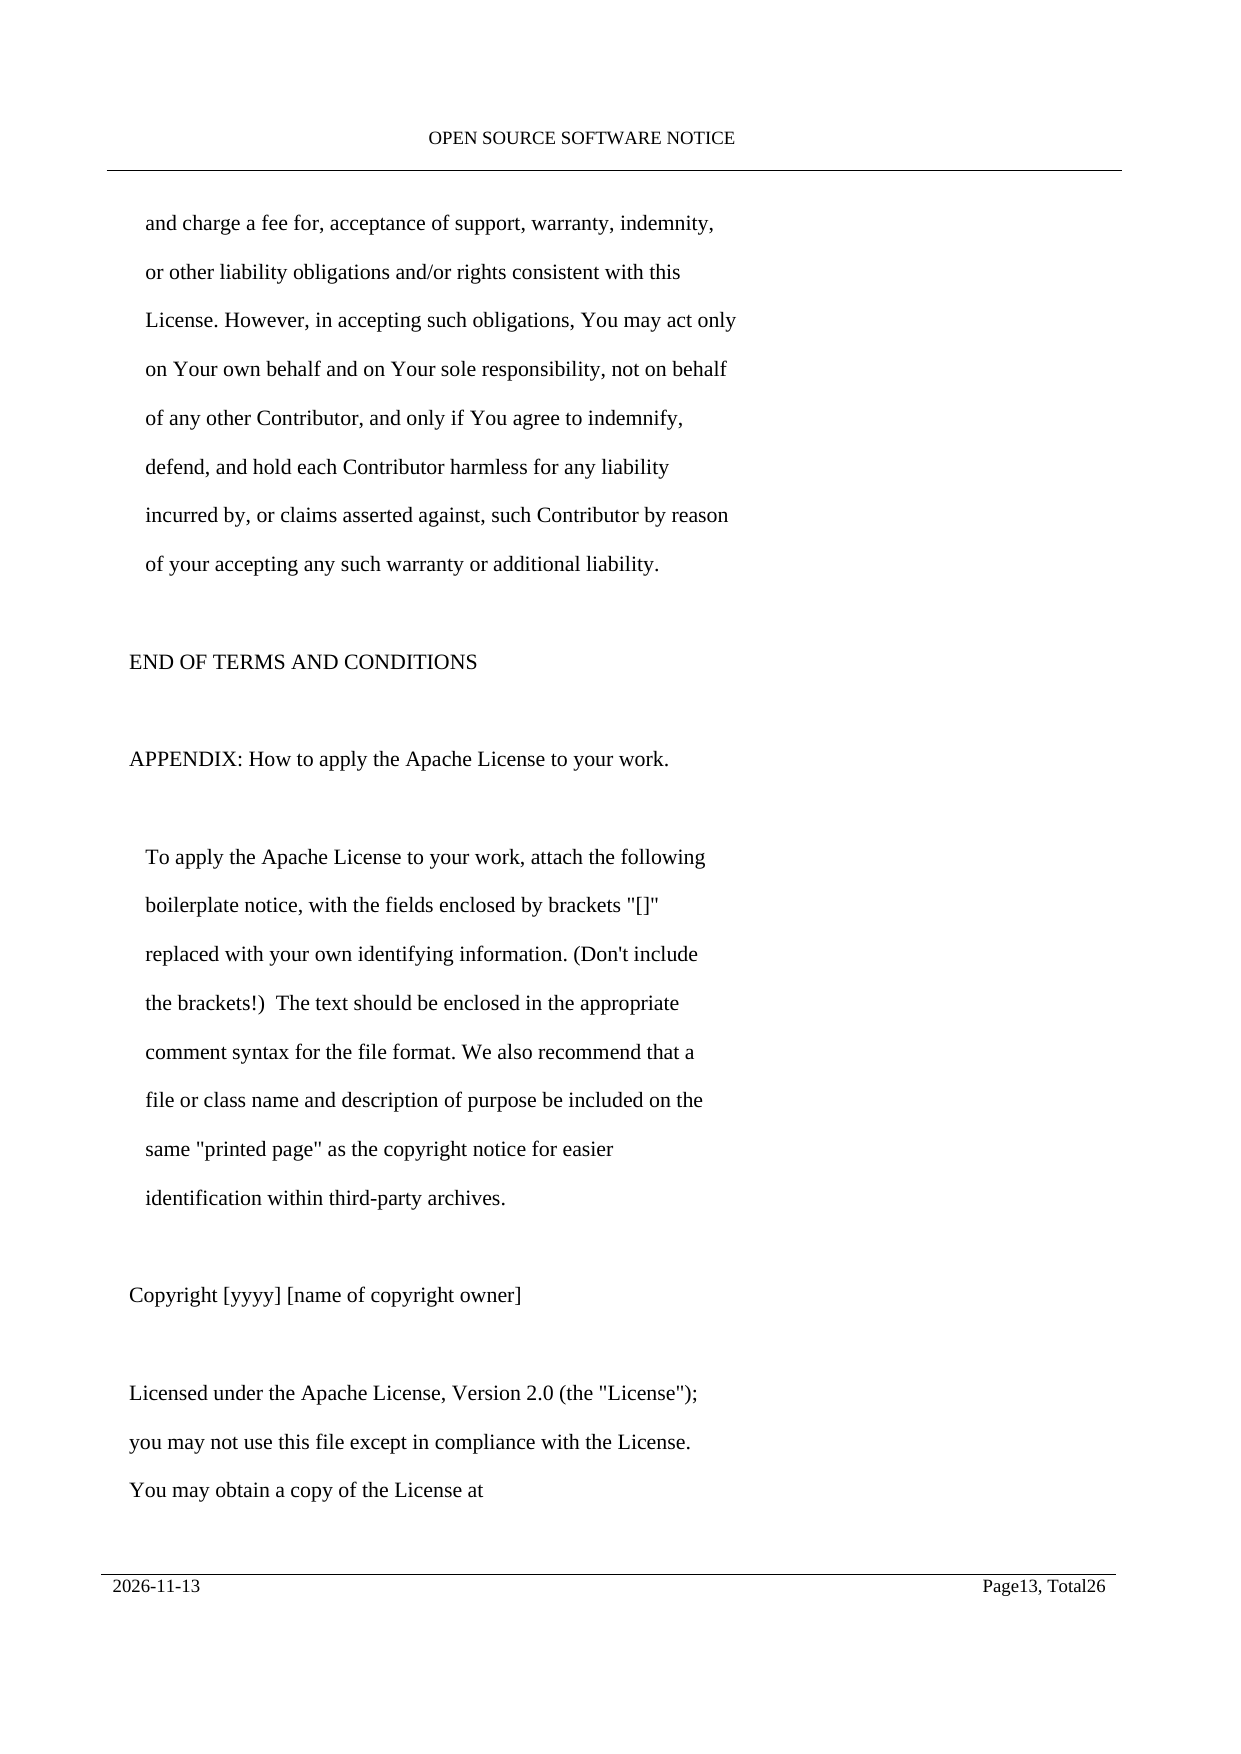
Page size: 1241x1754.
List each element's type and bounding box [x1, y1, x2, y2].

text [112, 206, 1128, 1506]
